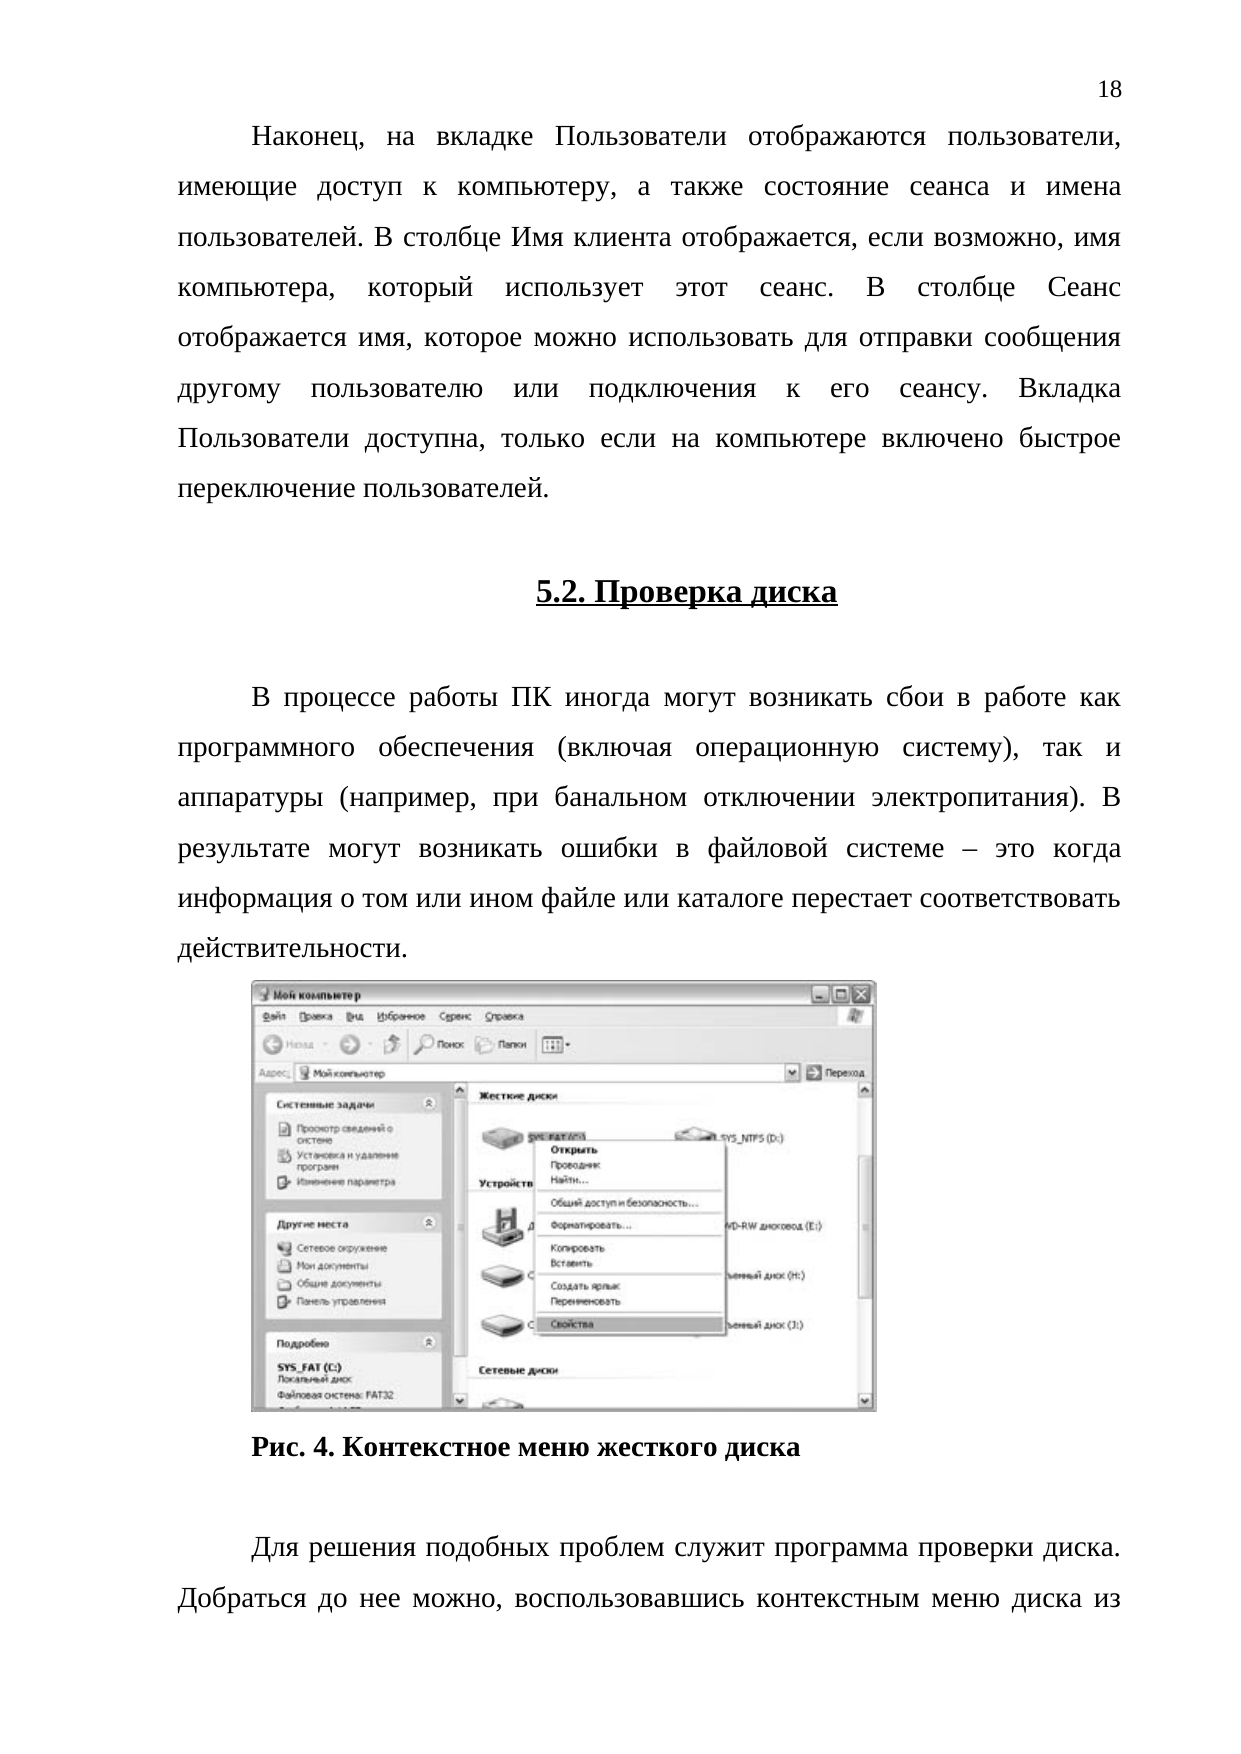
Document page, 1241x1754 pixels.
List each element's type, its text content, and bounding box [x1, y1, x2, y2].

text 5.2. Проверка диска [177, 571, 1122, 609]
text Рис. 4. Контекстное меню жесткого диска [177, 1429, 1122, 1462]
text Наконец, на вкладке Пользователи отображаются пользователи, имеющие доступ к компьютеру, а также состояние сеанса и имена пользователей. В столбце Имя клиента отображается, если возможно, имя компьютера, который использует этот сеанс. В столбце Сеанс отображается имя, которое можно использовать для отправки сообщения другому пользователю или подключения к его сеансу. Вкладка Пользователи доступна, только если на компьютере включено быстрое переключение пользователей. [177, 118, 1122, 504]
picture [251, 980, 877, 1412]
text В процессе работы ПК иногда могут возникать сбои в работе как программного обеспечения (включая операционную систему), так и аппаратуры (например, при банальном отключении электропитания). В результате могут возникать ошибки в файловой системе – это когда информация о том или ином файле или каталоге перестает соответствовать действительности. [177, 679, 1122, 964]
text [177, 1529, 1122, 1613]
